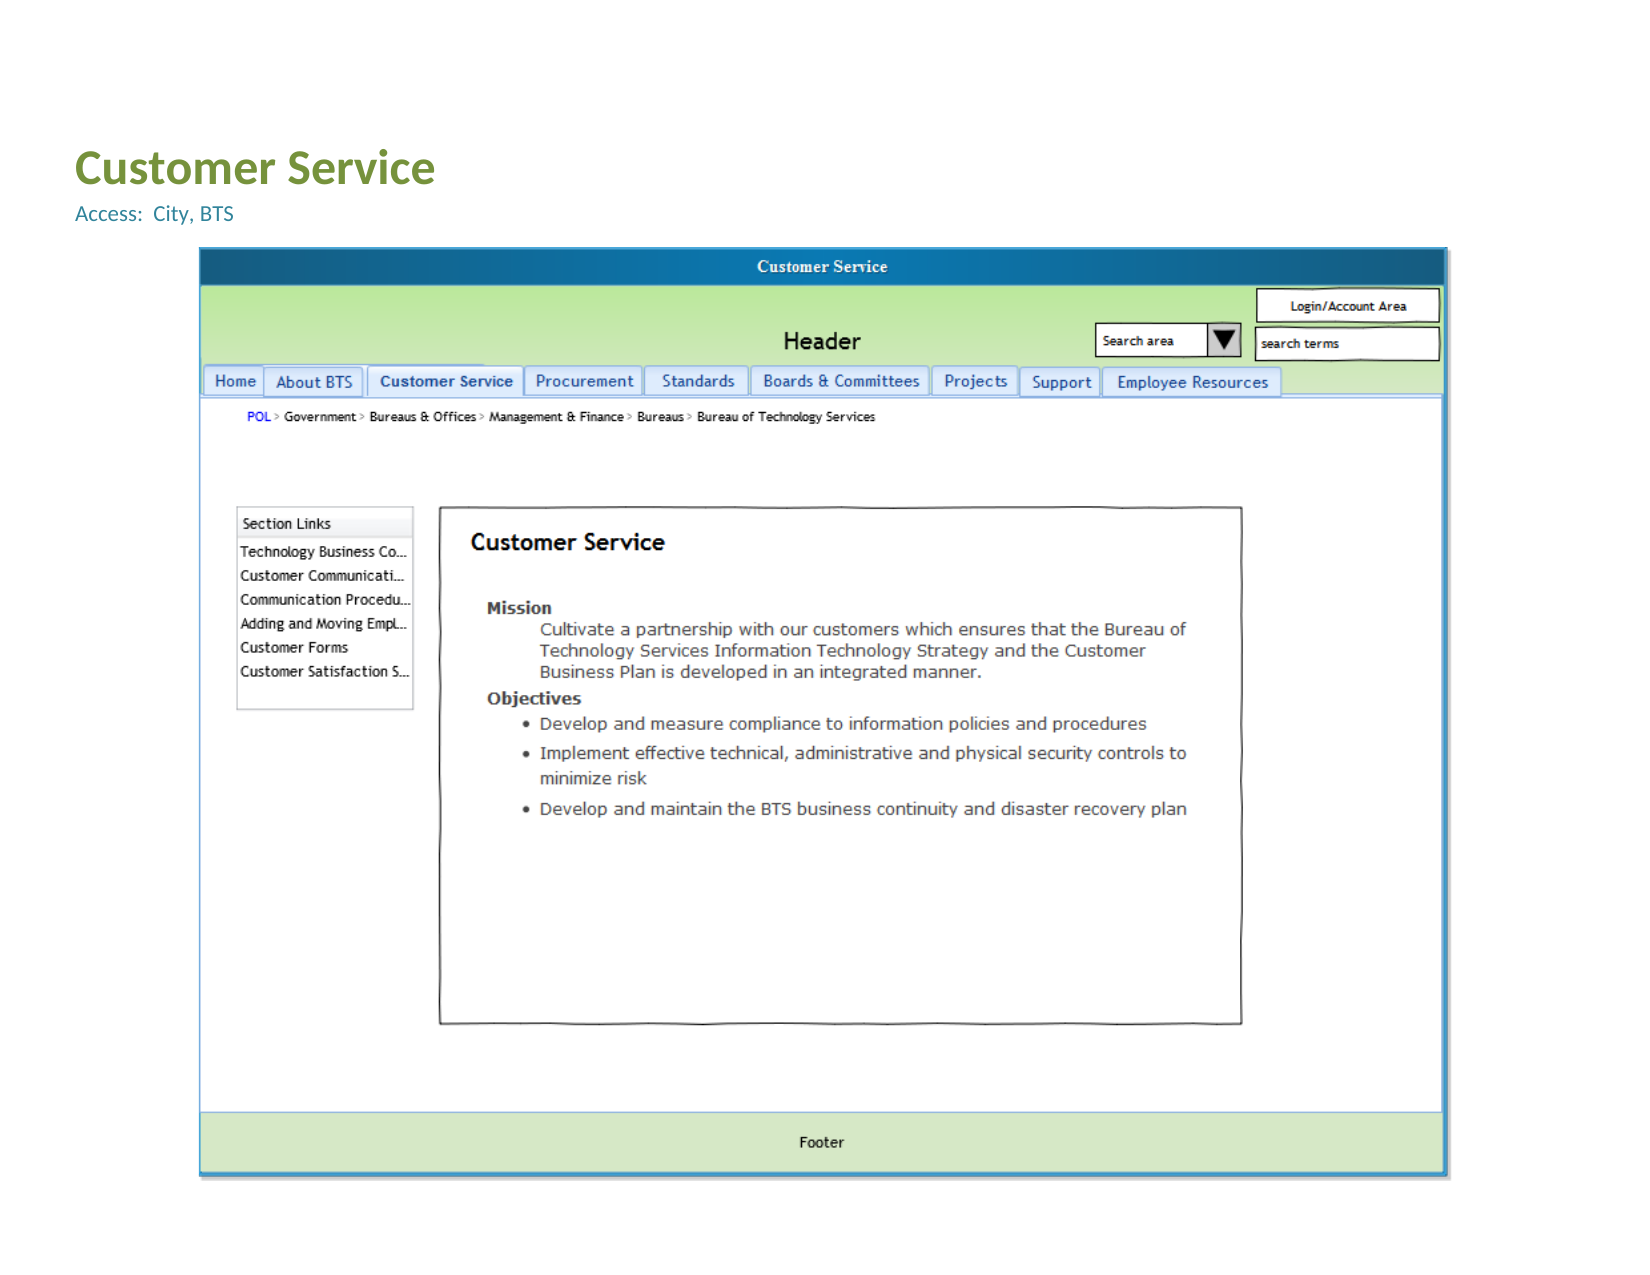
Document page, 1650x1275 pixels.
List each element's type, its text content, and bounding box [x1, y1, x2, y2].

subtitle Customer Service [75, 75, 1575, 197]
text Access: City, BTS [75, 197, 1575, 227]
picture [198, 247, 1452, 1181]
